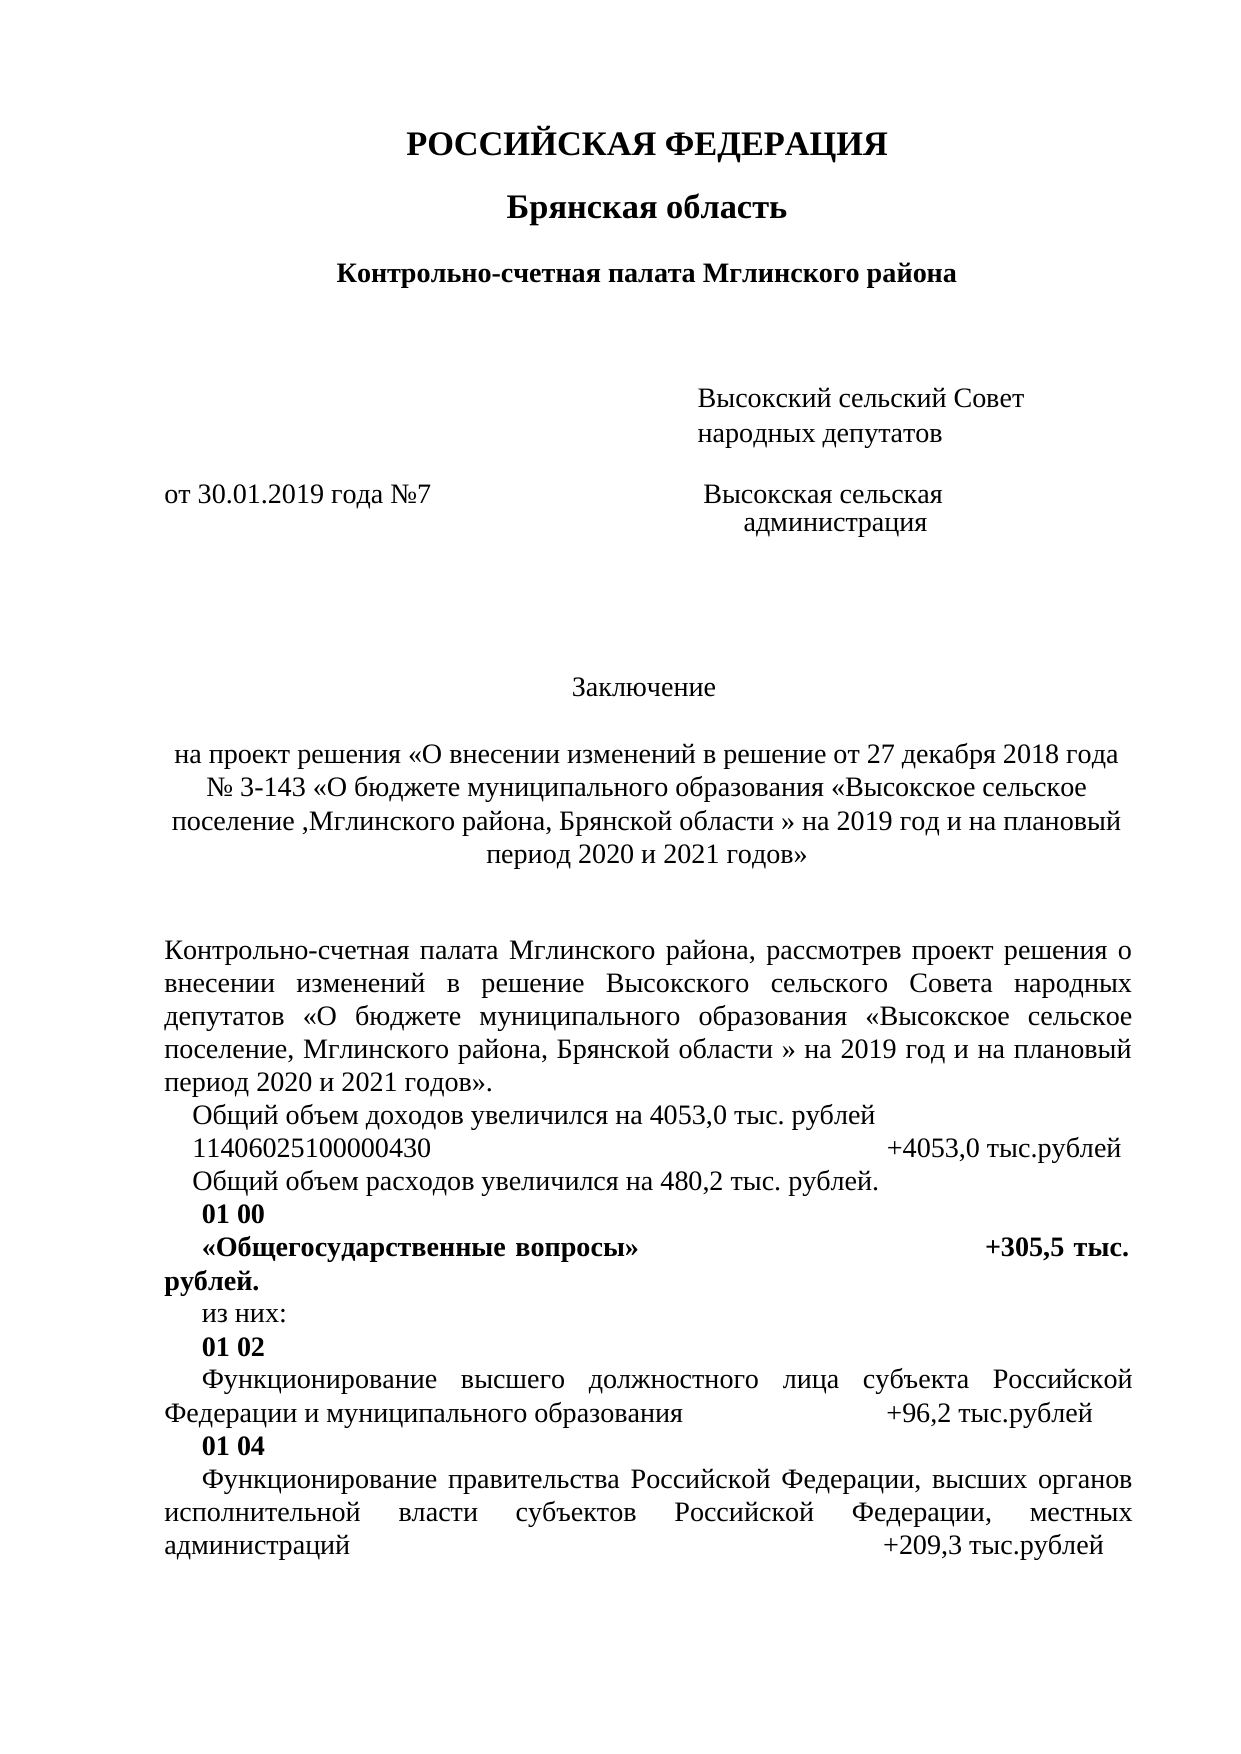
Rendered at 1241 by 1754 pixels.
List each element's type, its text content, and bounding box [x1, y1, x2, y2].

text из них: [164, 1297, 1134, 1329]
text Общий объем доходов увеличился на 4053,0 тыс. рублей [164, 1098, 1134, 1131]
text администрация [743, 509, 1138, 537]
text «Общегосударственные вопросы» +305,5 тыс. рублей. [164, 1231, 1134, 1297]
text 11406025100000430 +4053,0 тыс.рублей [164, 1131, 1134, 1164]
text 01 02 [164, 1329, 1134, 1363]
text от года №7 Высокская сельская [164, 481, 1138, 509]
text Заключение [160, 669, 1127, 703]
text Контрольно-счетная палата Мглинского района, рассмотрев проект решения о внесении изменений в решение Высокского сельского Совета народных депутатов «О бюджете муниципального образования «Высокское сельское поселение, Мглинского района, Брянской области » на 2019 год и на плановый период 2020 и 2021 годов». [164, 933, 1134, 1098]
text Брянская область [160, 189, 1134, 226]
text 01 00 [164, 1197, 1138, 1231]
text Общий объем расходов увеличился на 480,2 тыс. рублей. [164, 1164, 1134, 1197]
text Контрольно-счетная палата Мглинского района [160, 253, 1134, 289]
text 01 04 [164, 1429, 1134, 1462]
text Функционирование высшего должностного лица субъекта Российской Федерации и муниципального образования +96,2 тыс.рублей [164, 1363, 1134, 1429]
text Функционирование правительства Российской Федерации, высших органов исполнительной власти субъектов Российской Федерации, местных администраций +209,3 тыс.рублей [164, 1462, 1134, 1561]
text на проект решения «О внесении изменений в решение от № 3-143 «О бюджете муниципального образования «Высокское сельское поселение ,Мглинского района, Брянской области » на 2019 год и на плановый период 2020 и 2021 годов» [160, 736, 1134, 870]
text Высокский сельский Совет народных депутатов [697, 379, 1034, 450]
text РОССИЙСКАЯ ФЕДЕРАЦИЯ [160, 126, 1134, 163]
